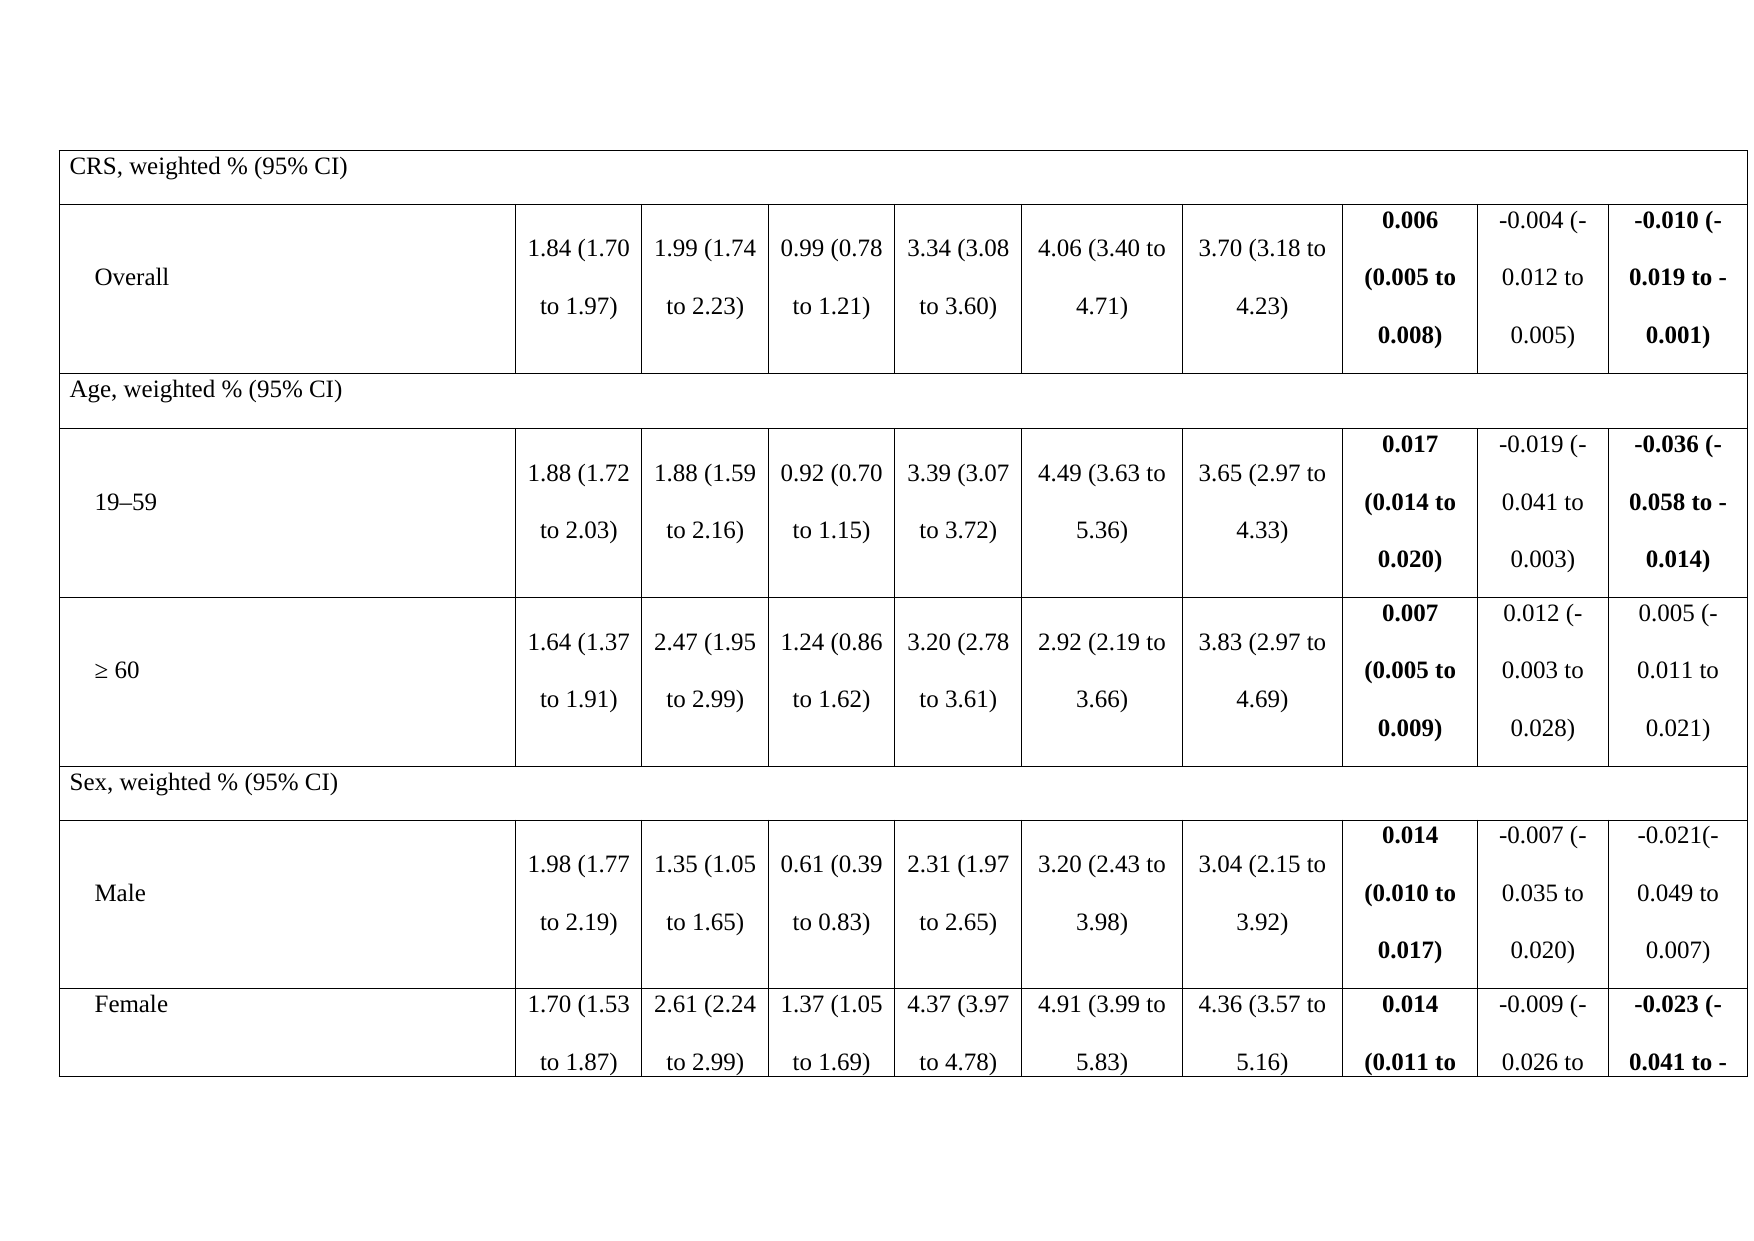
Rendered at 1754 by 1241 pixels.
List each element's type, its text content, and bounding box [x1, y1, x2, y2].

table_cell -0.021(-0.049 to 0.007) [1609, 821, 1747, 988]
table_cell 3.34 (3.08 to 3.60) [895, 205, 1021, 372]
table_cell -0.019 (-0.041 to 0.003) [1478, 429, 1608, 597]
table_cell 1.37 (1.05 to 1.69) [769, 989, 894, 1076]
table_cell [1478, 989, 1608, 1076]
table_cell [1609, 989, 1747, 1076]
table_cell 3.39 (3.07 to 3.72) [895, 429, 1021, 597]
table_cell -0.010 (-0.019 to -0.001) [1609, 205, 1747, 372]
table_cell 2.31 (1.97 to 2.65) [895, 821, 1021, 988]
table_cell 1.88 (1.59 to 2.16) [642, 429, 768, 597]
table_cell 4.36 (3.57 to 5.16) [1183, 989, 1342, 1076]
table_cell 1.35 (1.05 to 1.65) [642, 821, 768, 988]
table_cell ≥ 60 [60, 598, 515, 766]
table_cell 0.012 (-0.003 to 0.028) [1478, 598, 1608, 766]
table_cell Age, weighted % (95% CI) [60, 374, 1747, 428]
table_cell 0.005 (-0.011 to 0.021) [1609, 598, 1747, 766]
table_cell 2.92 (2.19 to 3.66) [1022, 598, 1182, 766]
table_cell 3.83 (2.97 to 4.69) [1183, 598, 1342, 766]
table_cell 0.006 (0.005 to 0.008) [1343, 205, 1477, 372]
table_cell Sex, weighted % (95% CI) [60, 767, 1747, 819]
table_cell -0.007 (-0.035 to 0.020) [1478, 821, 1608, 988]
table_cell 1.70 (1.53 to 1.87) [516, 989, 641, 1076]
table_cell 4.91 (3.99 to 5.83) [1022, 989, 1182, 1076]
table_cell 0.017 (0.014 to 0.020) [1343, 429, 1477, 597]
table_cell 0.007 (0.005 to 0.009) [1343, 598, 1477, 766]
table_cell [1343, 989, 1477, 1076]
table_cell 4.49 (3.63 to 5.36) [1022, 429, 1182, 597]
table_cell CRS, weighted % (95% CI) [60, 151, 1747, 204]
table_cell Male [60, 821, 515, 988]
table_cell 4.06 (3.40 to 4.71) [1022, 205, 1182, 372]
table_cell 1.88 (1.72 to 2.03) [516, 429, 641, 597]
table_cell 3.20 (2.43 to 3.98) [1022, 821, 1182, 988]
table_cell 1.99 (1.74 to 2.23) [642, 205, 768, 372]
table_cell 0.99 (0.78 to 1.21) [769, 205, 894, 372]
table_cell 1.64 (1.37 to 1.91) [516, 598, 641, 766]
table_cell 4.37 (3.97 to 4.78) [895, 989, 1021, 1076]
table_cell 0.92 (0.70 to 1.15) [769, 429, 894, 597]
table_cell 0.014 (0.010 to 0.017) [1343, 821, 1477, 988]
table_cell 1.24 (0.86 to 1.62) [769, 598, 894, 766]
table_cell 3.70 (3.18 to 4.23) [1183, 205, 1342, 372]
table_cell 3.20 (2.78 to 3.61) [895, 598, 1021, 766]
table_cell -0.004 (-0.012 to 0.005) [1478, 205, 1608, 372]
table_cell -0.036 (-0.058 to -0.014) [1609, 429, 1747, 597]
table_cell 3.65 (2.97 to 4.33) [1183, 429, 1342, 597]
table_cell Female [60, 989, 515, 1076]
table_cell 2.47 (1.95 to 2.99) [642, 598, 768, 766]
table_cell 3.04 (2.15 to 3.92) [1183, 821, 1342, 988]
table_cell Overall [60, 205, 515, 372]
table_cell 1.98 (1.77 to 2.19) [516, 821, 641, 988]
table_cell 19–59 [60, 429, 515, 597]
table_cell 0.61 (0.39 to 0.83) [769, 821, 894, 988]
table_cell 1.84 (1.70 to 1.97) [516, 205, 641, 372]
table_cell 2.61 (2.24 to 2.99) [642, 989, 768, 1076]
